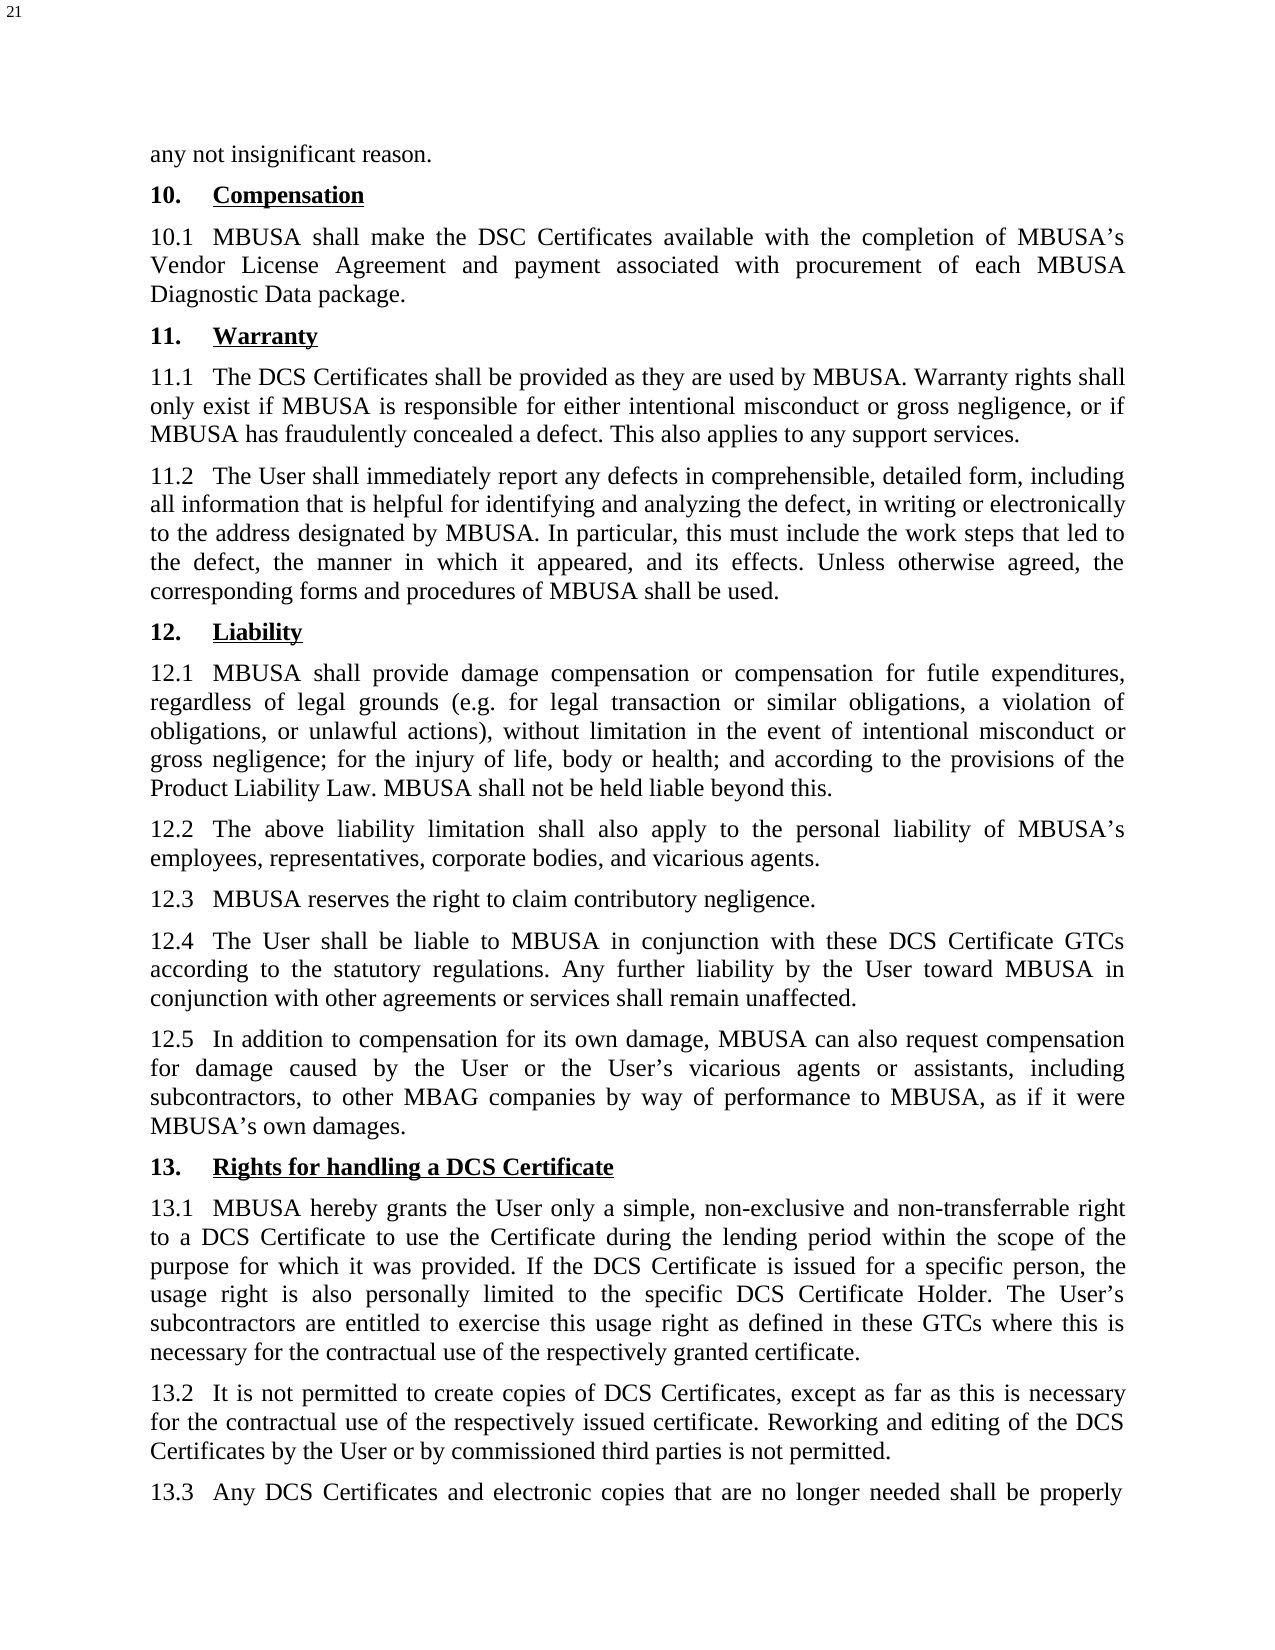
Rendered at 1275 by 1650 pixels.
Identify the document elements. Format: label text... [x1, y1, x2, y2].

list The DCS Certificates shall be provided as they are used by MBUSA. Warranty rights shall only exist if MBUSA is responsible for either intentional misconduct or gross negligence, or if MBUSA has fraudulently concealed a defect. This also applies to any support services. [150, 362, 1126, 448]
subtitle Warranty [150, 321, 1160, 349]
subtitle Compensation [150, 181, 1160, 209]
list In addition to compensation for its own damage, MBUSA can also request compensation for damage caused by the User or the User’s vicarious agents or assistants, including subcontractors, to other MBAG companies by way of performance to MBUSA, as if it were MBUSA’s own damages. [150, 1024, 1126, 1139]
list MBUSA shall make the DSC Certificates available with the completion of MBUSA’s Vendor License Agreement and payment associated with procurement of each MBUSA Diagnostic Data package. [150, 222, 1126, 308]
list The above liability limitation shall also apply to the personal liability of MBUSA’s employees, representatives, corporate bodies, and vicarious agents. [150, 814, 1126, 872]
list It is not permitted to create copies of DCS Certificates, except as far as this is necessary for the contractual use of the respectively issued certificate. Reworking and editing of the DCS Certificates by the User or by commissioned third parties is not permitted. [150, 1378, 1126, 1465]
list MBUSA hereby grants the User only a simple, non-exclusive and non-transferrable right to a DCS Certificate to use the Certificate during the lending period within the scope of the purpose for which it was provided. If the DCS Certificate is issued for a specific person, the usage right is also personally limited to the specific DCS Certificate Holder. The User’s subcontractors are entitled to exercise this usage right as defined in these GTCs where this is necessary for the contractual use of the respectively granted certificate. [150, 1193, 1126, 1366]
list Any DCS Certificates and electronic copies that are no longer needed shall be properly [150, 1477, 1160, 1506]
list MBUSA reserves the right to claim contributory negligence. [150, 884, 1160, 913]
list MBUSA shall provide damage compensation or compensation for futile expenditures, regardless of legal grounds (e.g. for legal transaction or similar obligations, a violation of obligations, or unlawful actions), without limitation in the event of intentional misconduct or gross negligence; for the injury of life, body or health; and according to the provisions of the Product Liability Law. MBUSA shall not be held liable beyond this. [150, 658, 1126, 802]
list The User shall immediately report any defects in comprehensible, detailed form, including all information that is helpful for identifying and analyzing the defect, in writing or electronically to the address designated by MBUSA. In particular, this must include the work steps that led to the defect, the manner in which it appeared, and its effects. Unless otherwise agreed, the corresponding forms and procedures of MBUSA shall be used. [150, 461, 1126, 604]
text any not insignificant reason. [150, 139, 1160, 168]
list The User shall be liable to MBUSA in conjunction with these DCS Certificate GTCs according to the statutory regulations. Any further liability by the User toward MBUSA in conjunction with other agreements or services shall remain unaffected. [150, 926, 1126, 1012]
subtitle Rights for handling a DCS Certificate [150, 1152, 1160, 1181]
subtitle Liability [150, 617, 1160, 646]
